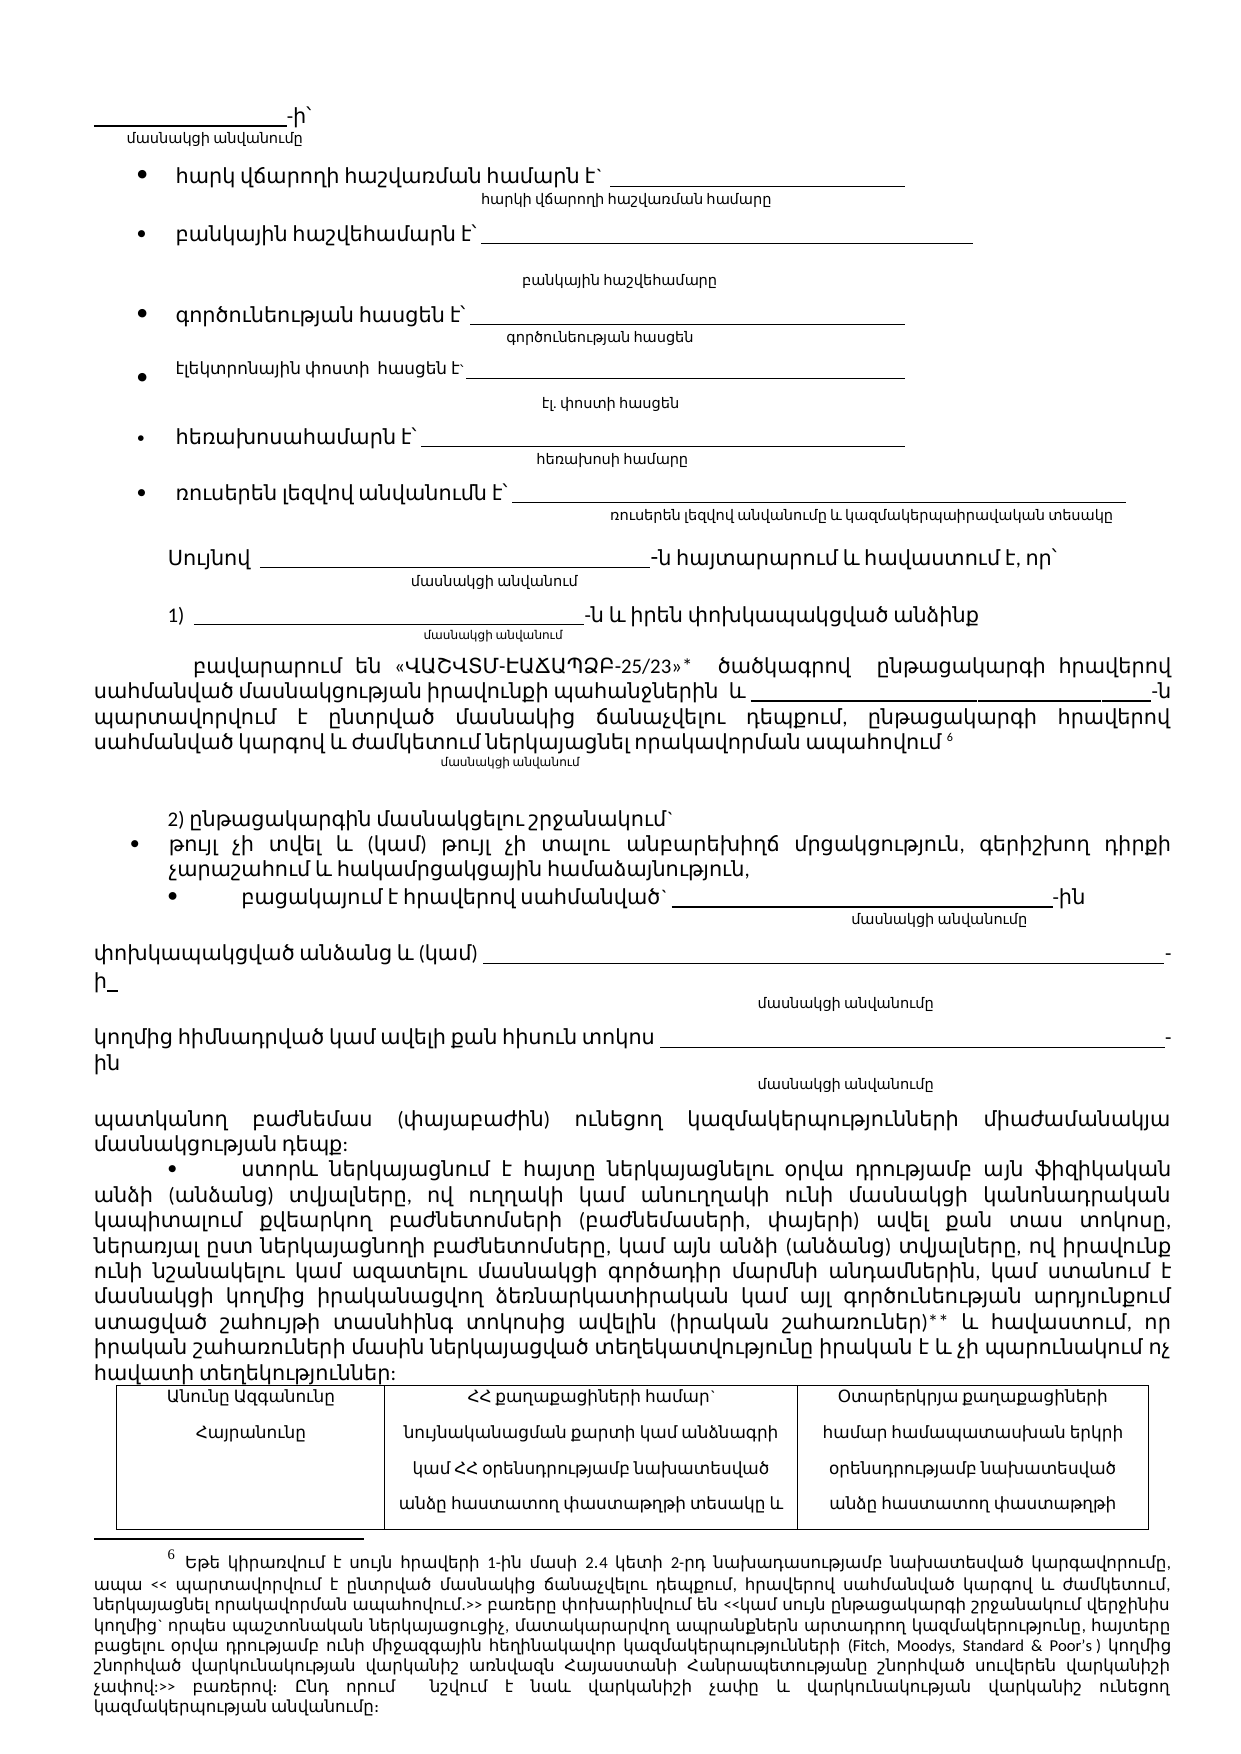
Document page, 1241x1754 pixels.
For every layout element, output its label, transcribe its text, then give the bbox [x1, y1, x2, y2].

list էլեկտրոնային փոստի հասցեն է՝ [138, 358, 1171, 394]
text մասնակցի անվանումը [94, 910, 1171, 941]
text մասնակցի անվանումը [94, 129, 1171, 160]
text փոխկապակցված անձանց և (կամ) -ի [94, 941, 1171, 994]
list ստորև ներկայացնում է հայտը ներկայացնելու օրվա դրությամբ այն ֆիզիկական անձի (անձանց) տվյալները, ով ուղղակի կամ անուղղակի ունի մասնակցի կանոնադրական կապիտալում քվեարկող բաժնետոմսերի (բաժնեմասերի, փայերի) ավել քան տաս տոկոսը, ներառյալ ըստ ներկայացնողի բաժնետոմսերը, կամ այն անձի (անձանց) տվյալները, ով իրավունք ունի նշանակելու կամ ազատելու մասնակցի գործադիր մարմնի անդամներին, կամ ստանում է մասնակցի կողմից իրականացվող ձեռնարկատիրական կամ այլ գործունեության արդյունքում ստացված շահույթի տասնհինգ տոկոսից ավելին (իրական շահառուներ)** և հավաստում, որ իրական շահառուների մասին ներկայացված տեղեկատվությունը իրական է և չի պարունակում ոչ հավատի տեղեկություններ: [94, 1157, 1171, 1385]
text 2) ընթացակարգին մասնակցելու շրջանակում` [94, 806, 1171, 831]
text մասնակցի անվանում [94, 572, 1171, 602]
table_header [117, 1386, 384, 1529]
list ռուսերեն լեզվով անվանումն է՝ [138, 480, 1171, 506]
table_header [385, 1386, 797, 1529]
text բանկային հաշվեհամարը [94, 272, 1171, 302]
list թույլ չի տվել և (կամ) թույլ չի տալու անբարեխիղճ մրցակցություն, գերիշխող դիրքի չարաշահում և հակամրցակցային համաձայնություն, [131, 831, 1171, 882]
text մասնակցի անվանումը [94, 994, 1171, 1024]
list բացակայում է հրավերով սահմանված` -ին [94, 882, 1171, 910]
list հեռախոսահամարն է՝ [138, 424, 1171, 450]
list հարկ վճարողի հաշվառման համարն է` [138, 160, 1171, 190]
text Սույնով -ն հայտարարում և հավաստում է, որ՝ [94, 541, 1171, 572]
text մասնակցի անվանում [94, 755, 1171, 780]
text գործունեության հասցեն [94, 328, 1171, 358]
text կողմից հիմնադրված կամ ավելի քան հիսուն տոկոս -ին [94, 1024, 1171, 1075]
text բավարարում են «ՎԱՇՎՏՄ-ԷԱՃԱՊՁԲ-25/23»* ծածկագրով ընթացակարգի հրավերով սահմանված մասնակցության իրավունքի պահանջներին և -ն պարտավորվում է ընտրված մասնակից ճանաչվելու դեպքում, ընթացակարգի հրավերով սահմանված կարգով և ժամկետում ներկայացնել որակավորման ապահովում [94, 653, 1171, 755]
text ռուսերեն լեզվով անվանումը և կազմակերպաիրավական տեսակը [536, 506, 1171, 536]
text էլ. փոստի հասցեն [94, 394, 1171, 424]
text մասնակցի անվանումը [94, 1075, 1171, 1106]
text 1) -ն և իրեն փոխկապակցված անձինք [94, 602, 1171, 628]
list գործունեության հասցեն է՝ [138, 302, 1171, 328]
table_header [798, 1386, 1148, 1529]
text հարկի վճարողի հաշվառման համարը [94, 190, 1171, 221]
text մասնակցի անվանում [94, 628, 1171, 653]
text -ի՝ [94, 104, 1171, 129]
text պատկանող բաժնեմաս (փայաբաժին) ունեցող կազմակերպությունների միաժամանակյա մասնակցության դեպք: [94, 1106, 1171, 1157]
list բանկային հաշվեհամարն է՝ [138, 221, 1171, 272]
text հեռախոսի համարը [462, 450, 1171, 480]
